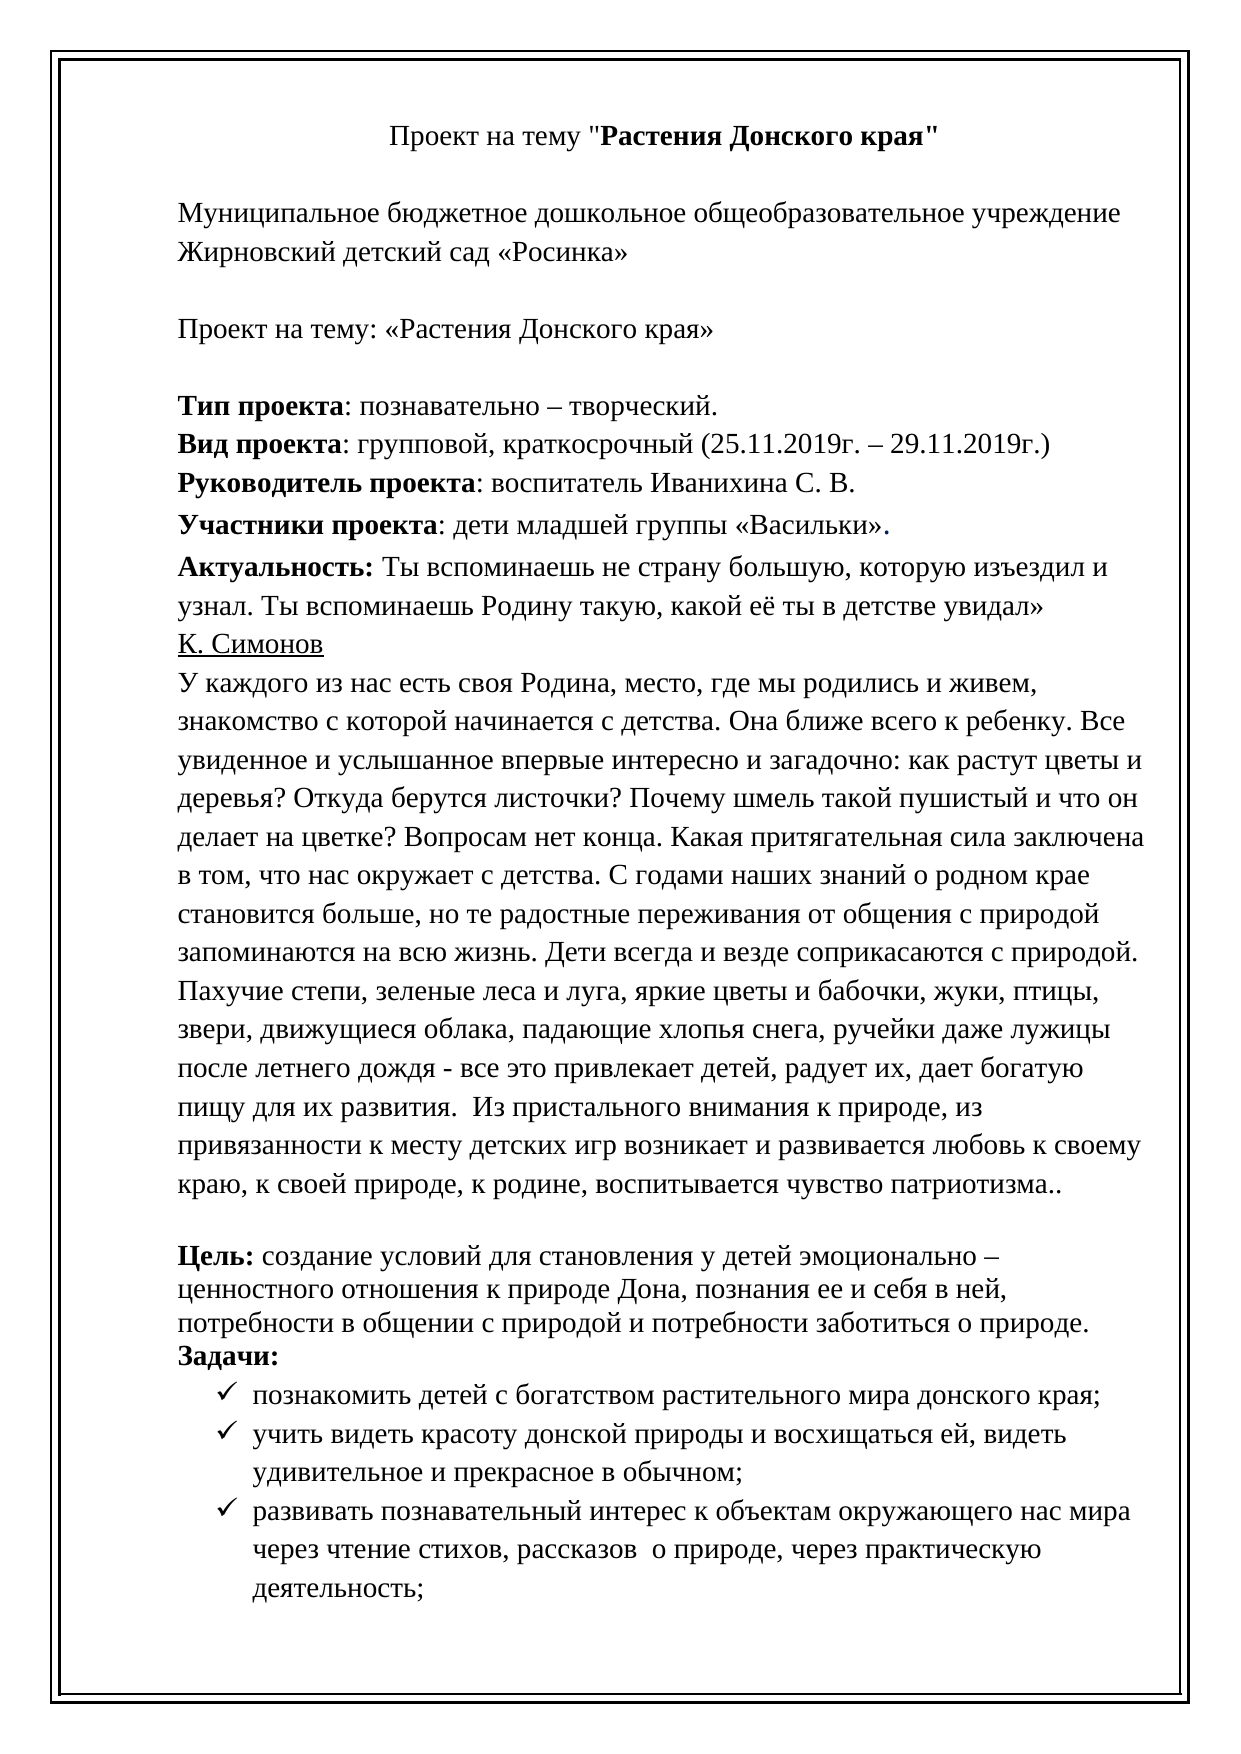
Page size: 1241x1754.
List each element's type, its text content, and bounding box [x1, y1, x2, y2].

list познакомить детей с богатством растительного мира донского края; [215, 1377, 1152, 1411]
text Вид проекта: групповой, краткосрочный (25.11.2019г. – 29.11.2019г.) [177, 426, 1152, 460]
text У каждого из нас есть своя Родина, место, где мы родились и живем, знакомство с которой начинается с детства. Она ближе всего к ребенку. Все увиденное и услышанное впервые интересно и загадочно: как растут цветы и деревья? Откуда берутся листочки? Почему шмель такой пушистый и что он делает на цветке? Вопросам нет конца. Какая притягательная сила заключена в том, что нас окружает с детства. С годами наших знаний о родном крае становится больше, но те радостные переживания от общения с природой запоминаются на всю жизнь. Дети всегда и везде соприкасаются с природой. Пахучие степи, зеленые леса и луга, яркие цветы и бабочки, жуки, птицы, звери, движущиеся облака, падающие хлопья снега, ручейки даже лужицы после летнего дождя - все это привлекает детей, радует их, дает богатую пищу для их развития. Из пристального внимания к природе, из привязанности к месту детских игр возникает и развивается любовь к своему краю, к своей природе, к родине, воспитывается чувство патриотизма.. [177, 665, 1152, 1199]
text Муниципальное бюджетное дошкольное общеобразовательное учреждение Жирновский детский сад «Росинка» [177, 195, 1152, 267]
text Проект на тему "Растения Донского края" [177, 118, 1152, 152]
text Цель: создание условий для становления у детей эмоционально – ценностного отношения к природе Дона, познания ее и себя в ней, потребности в общении с природой и потребности заботиться о природе. [177, 1238, 1152, 1338]
text Участники проекта: дети младшей группы «Васильки». [177, 503, 1152, 543]
list учить видеть красоту донской природы и восхищаться ей, видеть удивительное и прекрасное в обычном; [215, 1416, 1152, 1488]
text Руководитель проекта: воспитатель Иванихина С. В. [177, 465, 1152, 498]
list развивать познавательный интерес к объектам окружающего нас мира через чтение стихов, рассказов о природе, через практическую деятельность; [215, 1493, 1152, 1604]
text Тип проекта: познавательно – творческий. [177, 388, 1152, 421]
text Задачи: [177, 1338, 1152, 1372]
text Проект на тему: «Растения Донского края» [177, 311, 1152, 344]
text Актуальность: Ты вспоминаешь не страну большую, которую изъездил и узнал. Ты вспоминаешь Родину такую, какой её ты в детстве увидал» К. Симонов [177, 549, 1152, 660]
